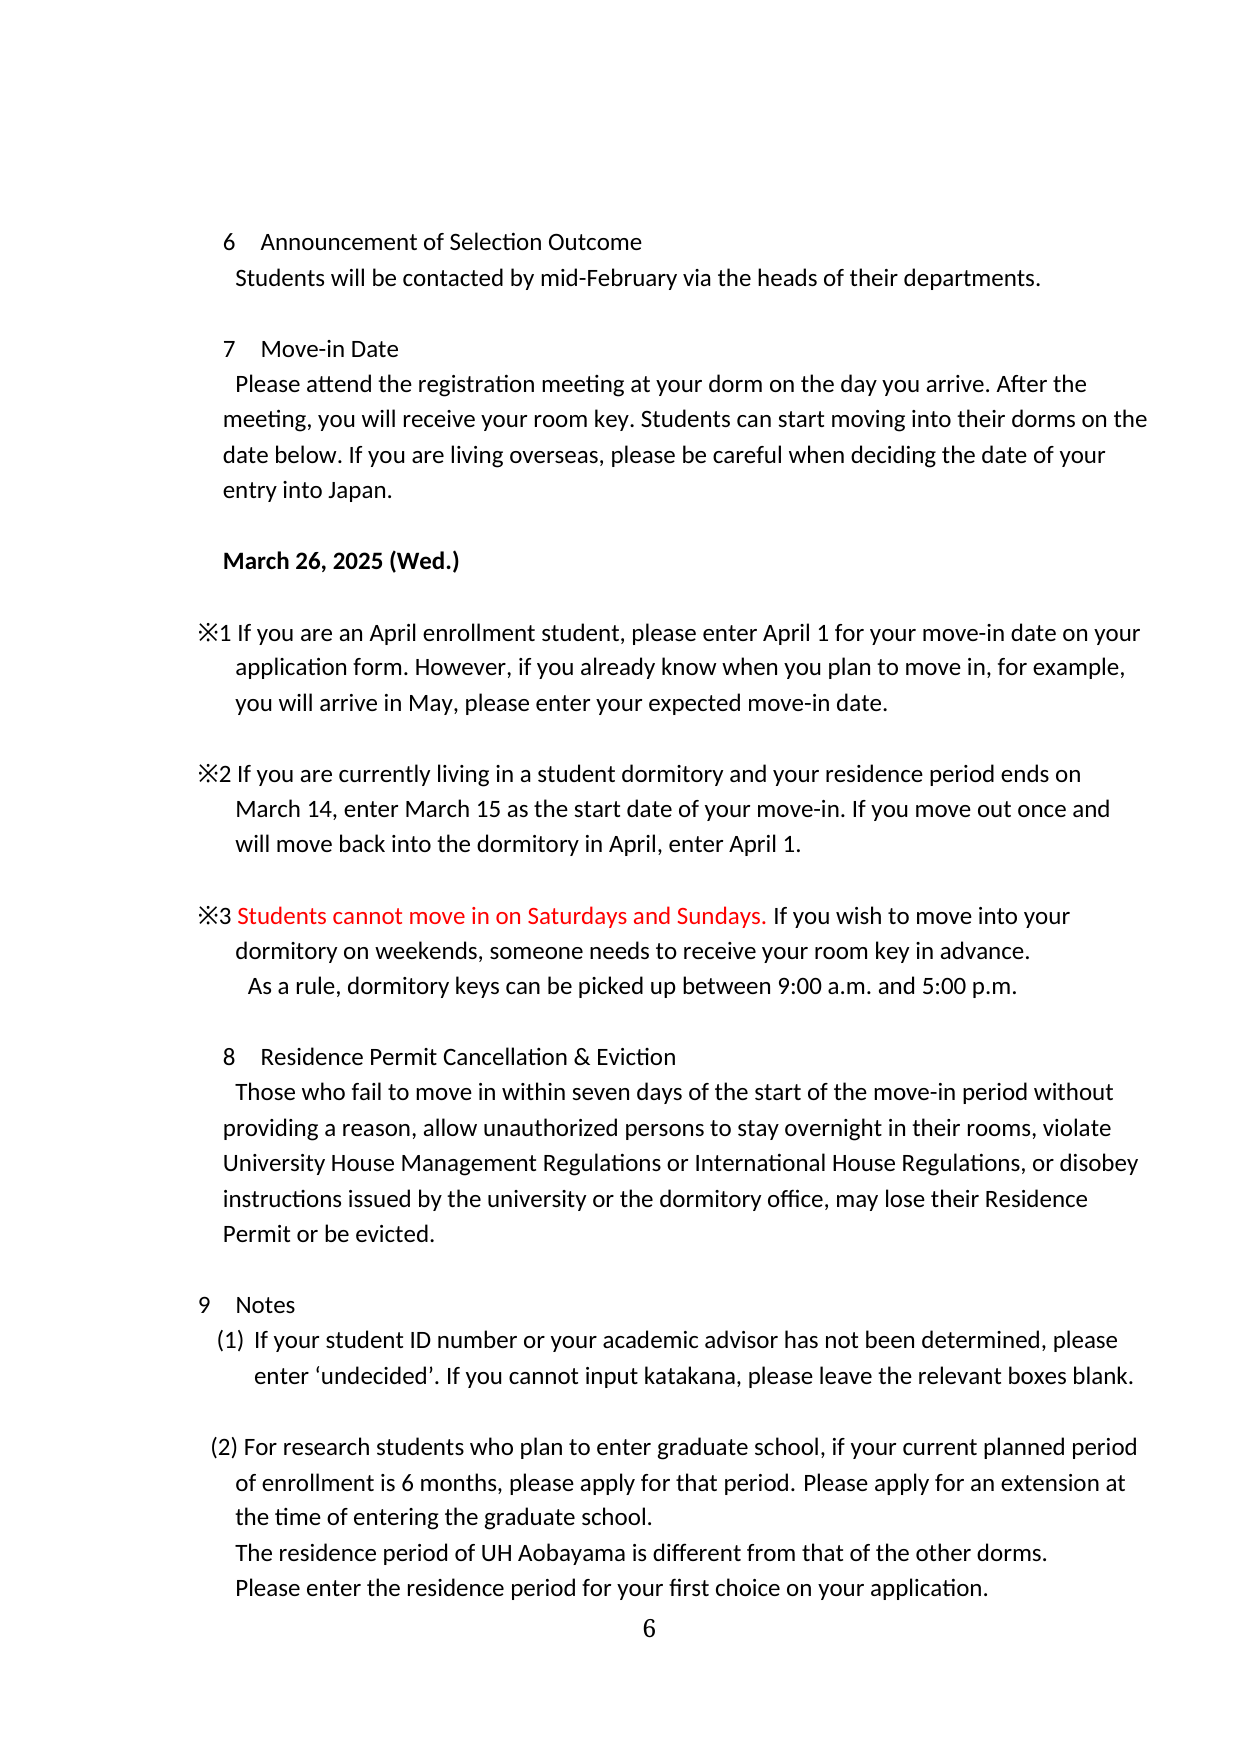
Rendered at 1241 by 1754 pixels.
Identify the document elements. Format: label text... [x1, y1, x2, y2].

text Students will be contacted by mid-February via the heads of their departments. [235, 259, 1150, 295]
text 8 Residence Permit Cancellation & Eviction [148, 1039, 1150, 1074]
text Those who fail to move in within seven days of the start of the move-in period without providing a reason, allow unauthorized persons to stay overnight in their rooms, violate University House Management Regulations or International House Regulations, or disobey instructions issued by the university or the dormitory office, may lose their Residence Permit or be evicted. [223, 1074, 1150, 1251]
text ※3 Students cannot move in on Saturdays and Sundays. If you wish to move into your [148, 897, 1150, 932]
text March 26, 2025 (Wed.) [223, 543, 1150, 578]
text The residence period of UH Aobayama is different from that of the other dorms. [235, 1534, 1150, 1570]
text 9 Notes [148, 1287, 1150, 1322]
list If your student ID number or your academic advisor has not been determined, please enter ‘undecided’. If you cannot input katakana, please leave the relevant boxes blank. [216, 1322, 1150, 1393]
text ※2 If you are currently living in a student dormitory and your residence period ends on March 14, enter March 15 as the start date of your move-in. If you move out once and will move back into the dormitory in April, enter April 1. [198, 755, 1150, 862]
text Please attend the registration meeting at your dorm on the day you arrive. After the meeting, you will receive your room key. Students can start moving into their dorms on the date below. If you are living overseas, please be careful when deciding the date of your entry into Japan. [223, 366, 1150, 507]
text 7 Move-in Date [223, 330, 1150, 366]
text ※1 If you are an April enrollment student, please enter April 1 for your move-in date on your application form. However, if you already know when you plan to move in, for example, you will arrive in May, please enter your expected move-in date. [198, 614, 1150, 720]
text (2) For research students who plan to enter graduate school, if your current planned period of enrollment is 6 months, please apply for that period. Please apply for an extension at the time of entering the graduate school. [210, 1428, 1150, 1534]
text Please enter the residence period for your first choice on your application. [235, 1570, 1150, 1605]
text As a rule, dormitory keys can be picked up between 9:00 a.m. and 5:00 p.m. [223, 968, 1150, 1003]
text 6 Announcement of Selection Outcome [223, 224, 1150, 259]
text dormitory on weekends, someone needs to receive your room key in advance. [148, 932, 1150, 968]
